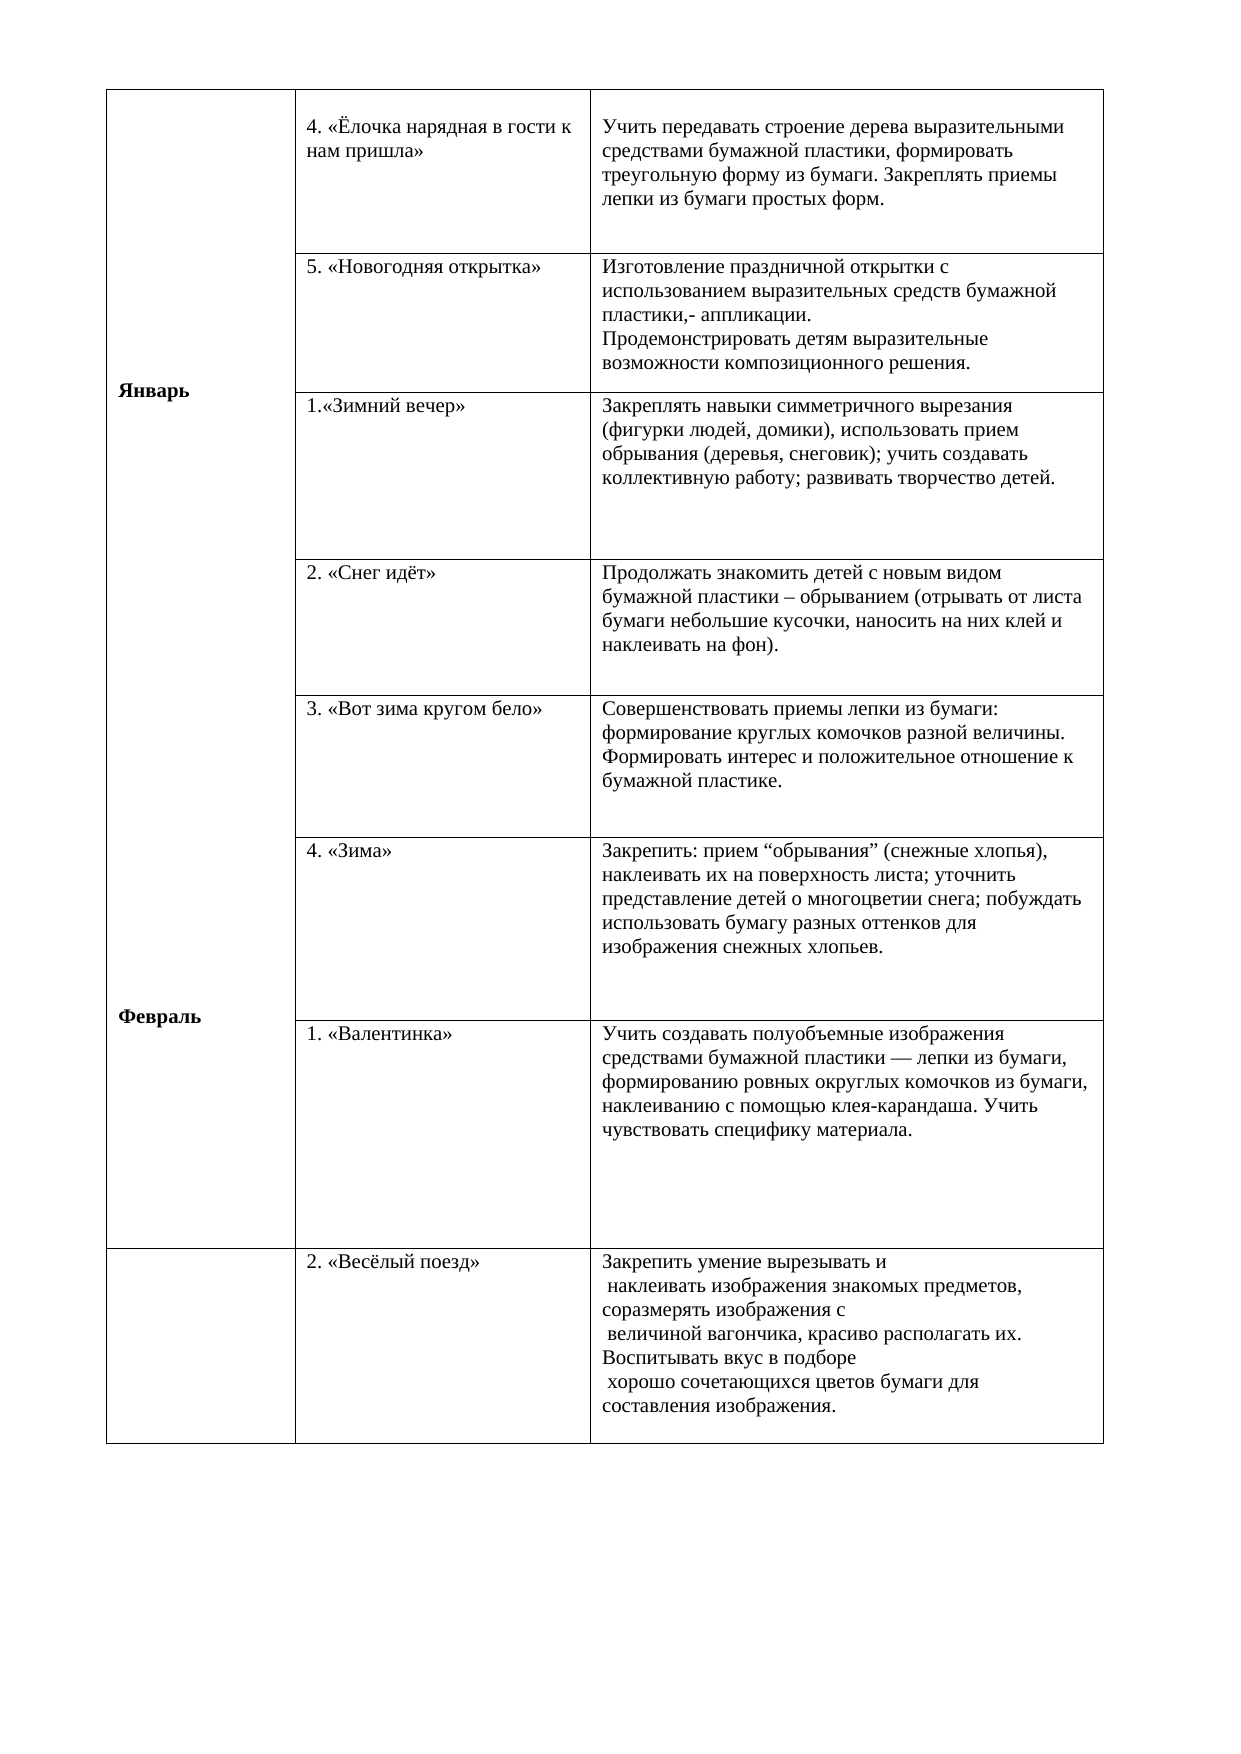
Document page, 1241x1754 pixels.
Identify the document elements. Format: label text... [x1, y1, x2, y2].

table_cell Учить создавать полуобъемные изображения средствами бумажной пластики — лепки из бумаги, формированию ровных округлых комочков из бумаги, наклеиванию с помощью клея-карандаша. Учить чувствовать специфику материала. [591, 1021, 1103, 1248]
table_cell Закрепить: прием “обрывания” (снежные хлопья), наклеивать их на поверхность листа; уточнить представление детей о многоцветии снега; побуждать использовать бумагу разных оттенков для изображения снежных хлопьев. [591, 838, 1103, 1020]
table_cell Совершенствовать приемы лепки из бумаги: формирование круглых комочков разной величины. Формировать интерес и положительное отношение к бумажной пластике. [591, 696, 1103, 837]
table_cell 2. «Снег идёт» [296, 560, 590, 695]
table_cell 1.«Зимний вечер» [296, 393, 590, 559]
table_cell Закреплять навыки симметричного вырезания (фигурки людей, домики), использовать прием обрывания (деревья, снеговик); учить создавать коллективную работу; развивать творчество детей. [591, 393, 1103, 559]
table_cell Изготовление праздничной открытки с использованием выразительных средств бумажной пластики,- аппликации. Продемонстрировать детям выразительные возможности композиционного решения. [591, 254, 1103, 392]
table_cell 4. «Ёлочка нарядная в гости к нам пришла» [296, 90, 590, 253]
table_cell Продолжать знакомить детей с новым видом бумажной пластики – обрыванием (отрывать от листа бумаги небольшие кусочки, наносить на них клей и наклеивать на фон). [591, 560, 1103, 695]
table_cell Учить передавать строение дерева выразительными средствами бумажной пластики, формировать треугольную форму из бумаги. Закреплять приемы лепки из бумаги простых форм. [591, 90, 1103, 253]
table_cell 2. «Весёлый поезд» [296, 1249, 590, 1443]
table_cell 3. «Вот зима кругом бело» [296, 696, 590, 837]
table_cell 5. «Новогодняя открытка» [296, 254, 590, 392]
table_cell 1. «Валентинка» [296, 1021, 590, 1248]
table_cell Закрепить умение вырезывать и наклеивать изображения знакомых предметов, соразмерять изображения с величиной вагончика, красиво располагать их. Воспитывать вкус в подборе хорошо сочетающихся цветов бумаги для составления изображения. [591, 1249, 1103, 1443]
table_cell [107, 1249, 295, 1443]
table_cell 4. «Зима» [296, 838, 590, 1020]
